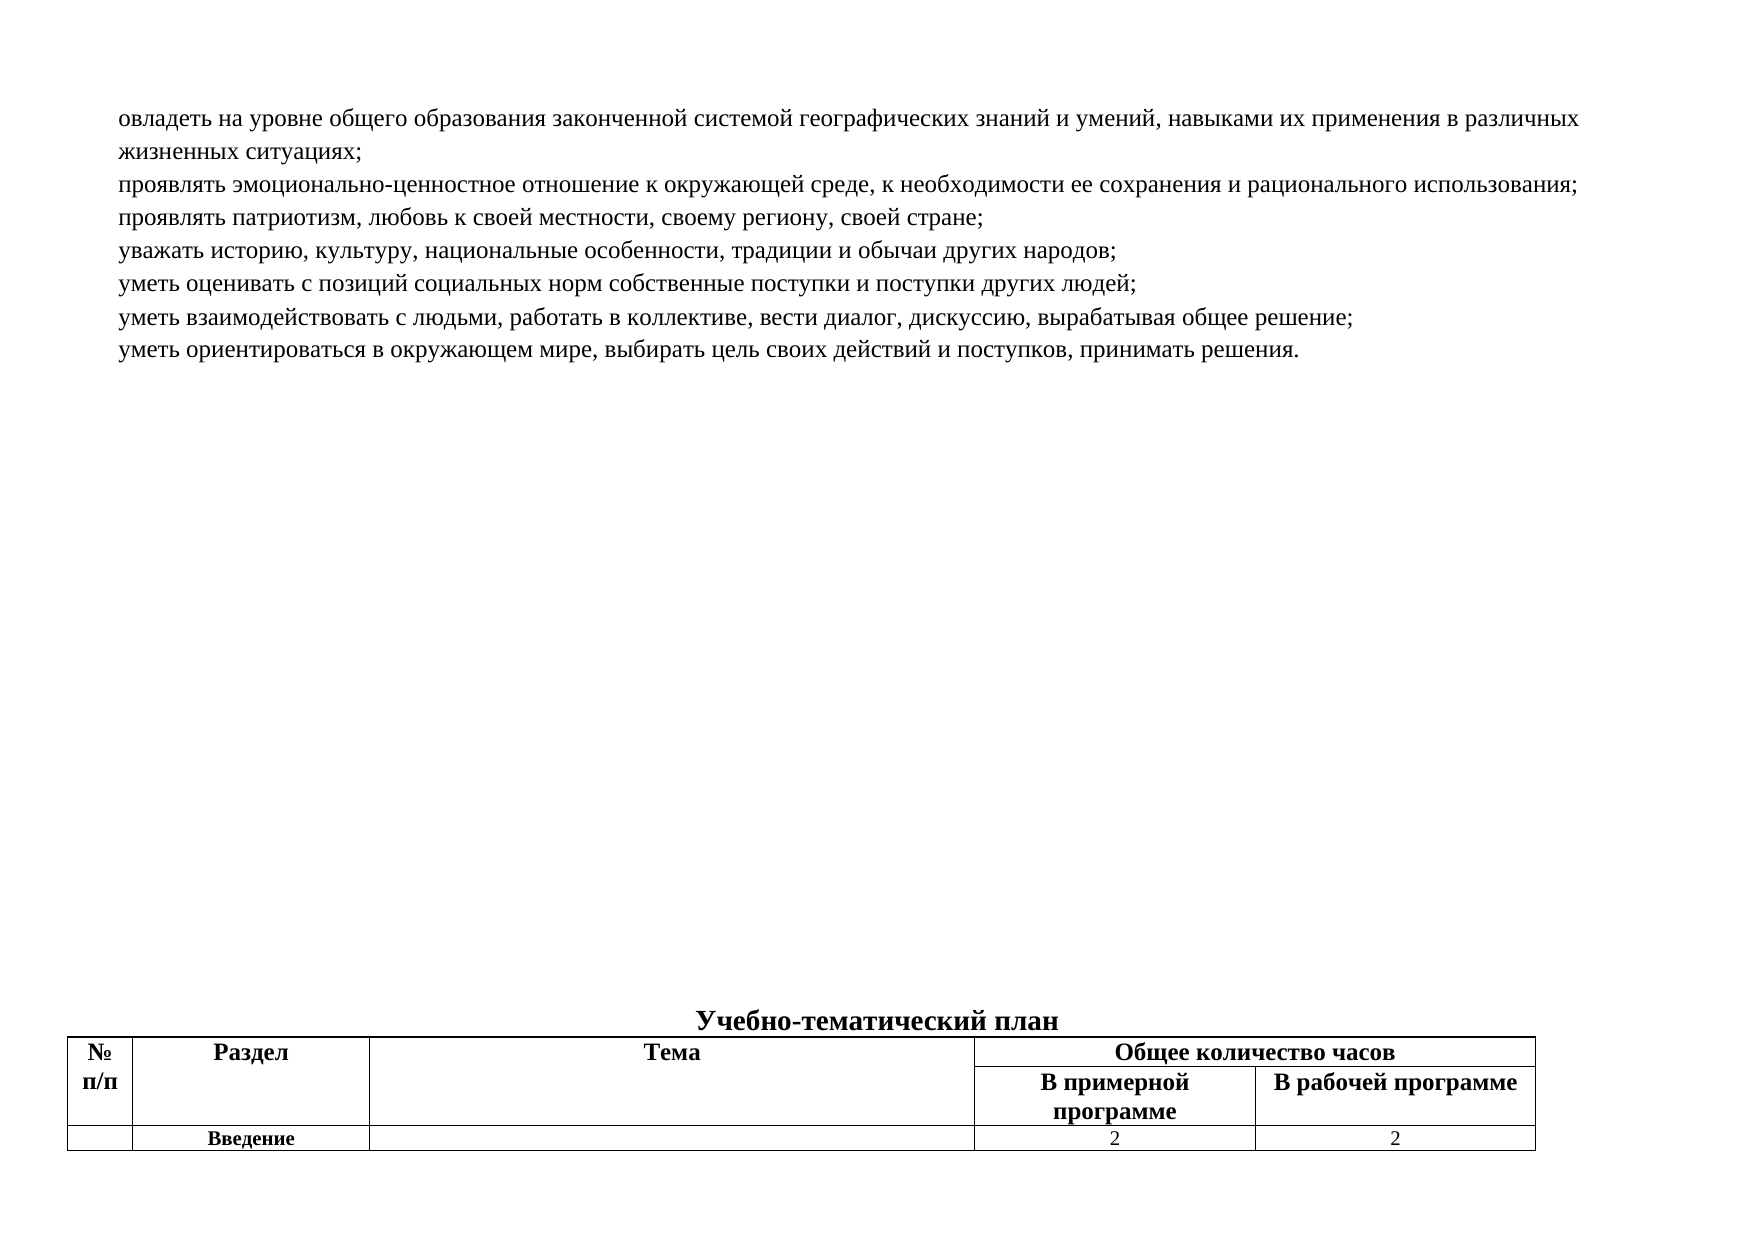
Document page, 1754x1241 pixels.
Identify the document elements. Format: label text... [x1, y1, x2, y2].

table_cell 2 [1256, 1126, 1535, 1150]
table_cell 2 [975, 1126, 1255, 1150]
text уметь оценивать с позиций социальных норм собственные поступки и поступки других людей; [118, 268, 1636, 297]
text уметь ориентироваться в окружающем мире, выбирать цель своих действий и поступков, принимать решения. [118, 334, 1636, 363]
text овладеть на уровне общего образования законченной системой географических знаний и умений, навыками их применения в различных жизненных ситуациях; [118, 103, 1636, 165]
table_header № п/п [68, 1038, 132, 1125]
text проявлять патриотизм, любовь к своей местности, своему региону, своей стране; [118, 202, 1636, 231]
text уметь взаимодействовать с людьми, работать в коллективе, вести диалог, дискуссию, вырабатывая общее решение; [118, 302, 1636, 330]
text уважать историю, культуру, национальные особенности, традиции и обычаи других народов; [118, 236, 1636, 264]
table_header Общее количество часов [975, 1038, 1535, 1066]
table_cell [370, 1126, 974, 1150]
table_cell В примерной программе [975, 1067, 1255, 1125]
table_cell В рабочей программе [1256, 1067, 1535, 1125]
table_header Раздел [133, 1038, 369, 1125]
table_cell Введение [133, 1126, 369, 1150]
table_cell [68, 1126, 132, 1150]
text Учебно-тематический план [118, 1003, 1636, 1036]
table_header Тема [370, 1038, 974, 1125]
text проявлять эмоционально-ценностное отношение к окружающей среде, к необходимости ее сохранения и рационального использования; [118, 169, 1636, 198]
